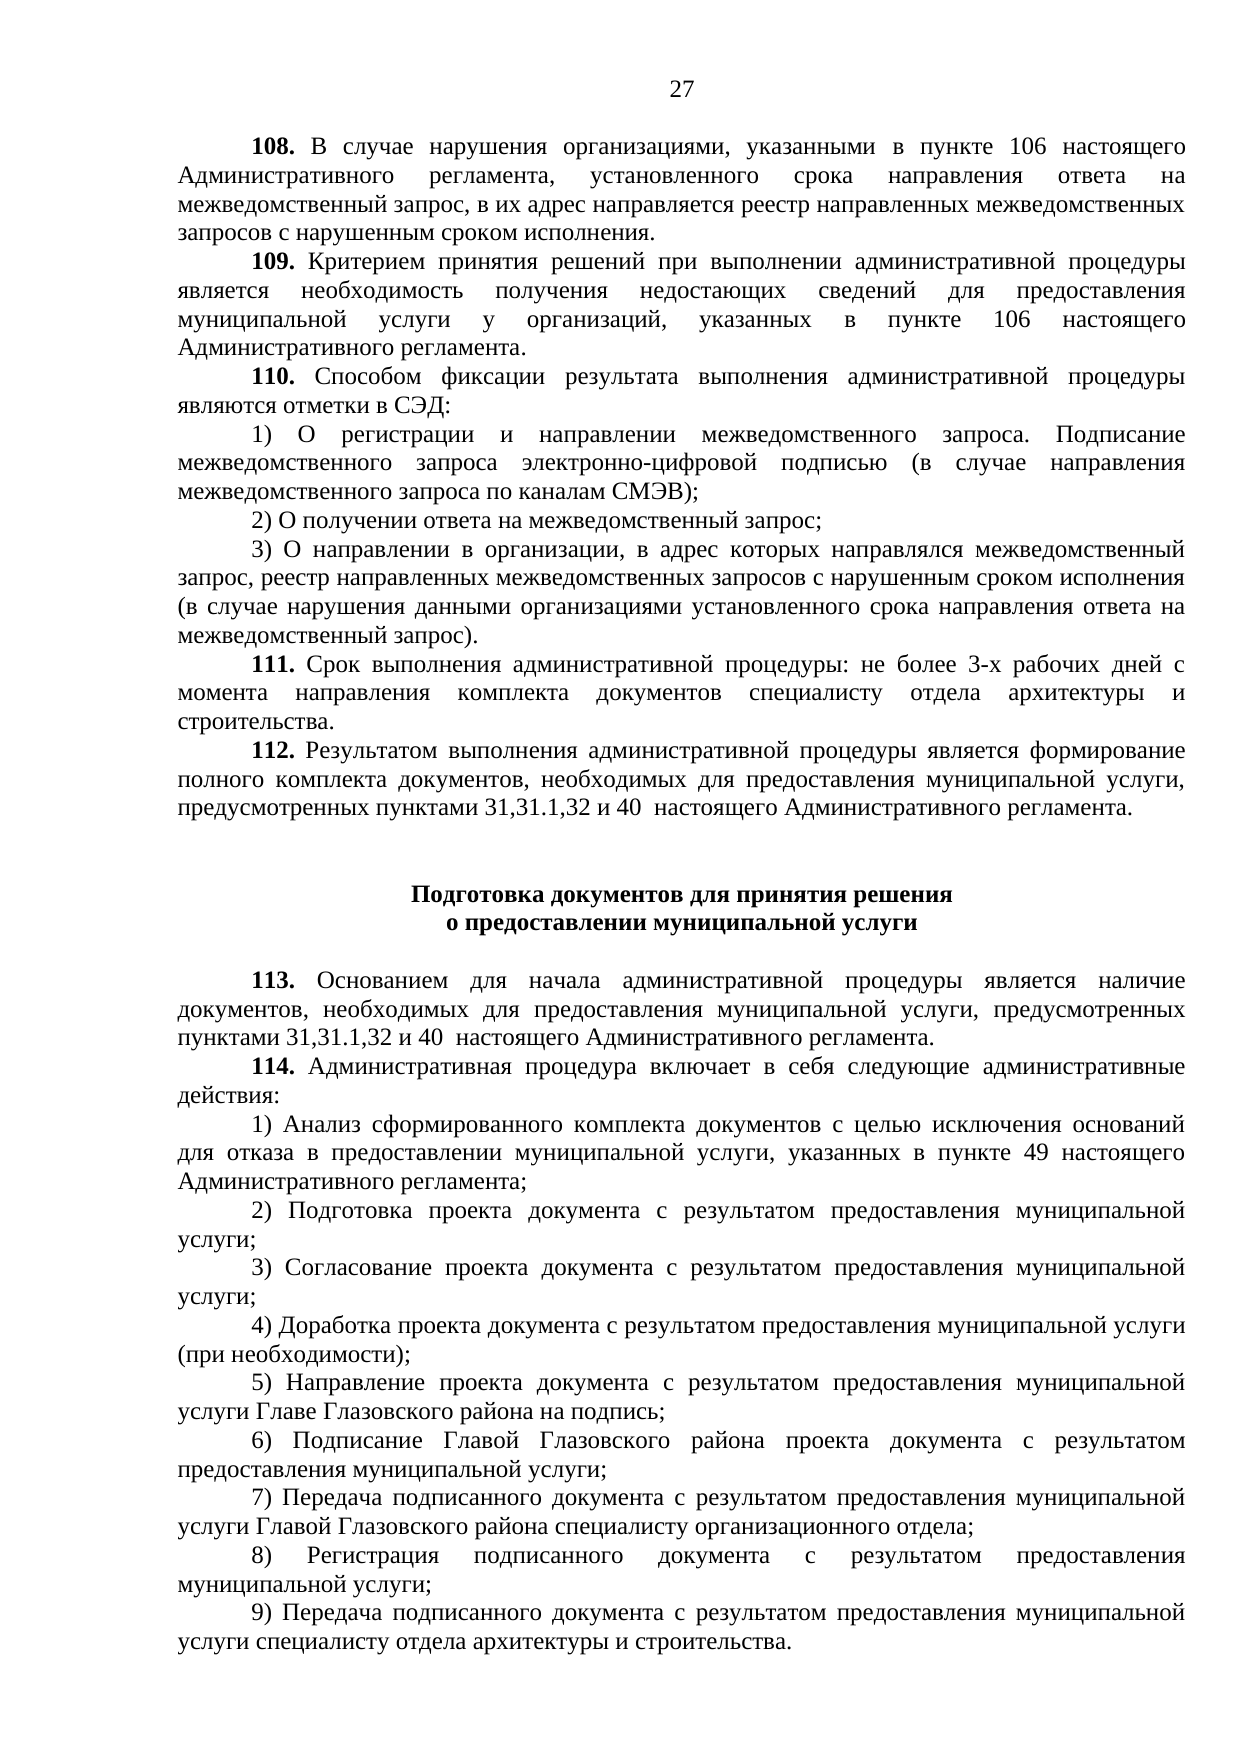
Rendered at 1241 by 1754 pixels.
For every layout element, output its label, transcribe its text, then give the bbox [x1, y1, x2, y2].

text 3) О направлении в организации, в адрес которых направлялся межведомственный запрос, реестр направленных межведомственных запросов с нарушенным сроком исполнения (в случае нарушения данными организациями установленного срока направления ответа на межведомственный запрос). [177, 534, 1186, 649]
text 2) Подготовка проекта документа с результатом предоставления муниципальной услуги; [177, 1195, 1186, 1252]
text 3) Согласование проекта документа с результатом предоставления муниципальной услуги; [177, 1252, 1186, 1310]
text 6) Подписание Главой Глазовского района проекта документа с результатом предоставления муниципальной услуги; [177, 1425, 1186, 1482]
text 4) Доработка проекта документа с результатом предоставления муниципальной услуги (при необходимости); [177, 1310, 1186, 1367]
text 110. Способом фиксации результата выполнения административной процедуры являются отметки в СЭД: [177, 361, 1186, 419]
text Подготовка документов для принятия решения [177, 879, 1186, 907]
text 109. Критерием принятия решений при выполнении административной процедуры является необходимость получения недостающих сведений для предоставления муниципальной услуги у организаций, указанных в пункте 106 настоящего Административного регламента. [177, 246, 1186, 361]
text 113. Основанием для начала административной процедуры является наличие документов, необходимых для предоставления муниципальной услуги, предусмотренных пунктами 31,31.1,32 и 40 настоящего Административного регламента. [177, 965, 1186, 1051]
text 8) Регистрация подписанного документа с результатом предоставления муниципальной услуги; [177, 1540, 1186, 1597]
text 2) О получении ответа на межведомственный запрос; [177, 505, 1186, 534]
text о предоставлении муниципальной услуги [177, 907, 1186, 936]
text 108. В случае нарушения организациями, указанными в пункте 106 настоящего Административного регламента, установленного срока направления ответа на межведомственный запрос, в их адрес направляется реестр направленных межведомственных запросов с нарушенным сроком исполнения. [177, 131, 1186, 246]
text 1) Анализ сформированного комплекта документов с целью исключения оснований для отказа в предоставлении муниципальной услуги, указанных в пункте 49 настоящего Административного регламента; [177, 1109, 1186, 1195]
text 111. Срок выполнения административной процедуры: не более 3-х рабочих дней с момента направления комплекта документов специалисту отдела архитектуры и строительства. [177, 649, 1186, 735]
text 5) Направление проекта документа с результатом предоставления муниципальной услуги Главе Глазовского района на подпись; [177, 1367, 1186, 1425]
text 114. Административная процедура включает в себя следующие административные действия: [177, 1051, 1186, 1109]
text 112. Результатом выполнения административной процедуры является формирование полного комплекта документов, необходимых для предоставления муниципальной услуги, предусмотренных пунктами 31,31.1,32 и 40 настоящего Административного регламента. [177, 735, 1186, 821]
text 1) О регистрации и направлении межведомственного запроса. Подписание межведомственного запроса электронно-цифровой подписью (в случае направления межведомственного запроса по каналам СМЭВ); [177, 419, 1186, 505]
text 9) Передача подписанного документа с результатом предоставления муниципальной услуги специалисту отдела архитектуры и строительства. [177, 1597, 1186, 1655]
text 7) Передача подписанного документа с результатом предоставления муниципальной услуги Главой Глазовского района специалисту организационного отдела; [177, 1482, 1186, 1540]
